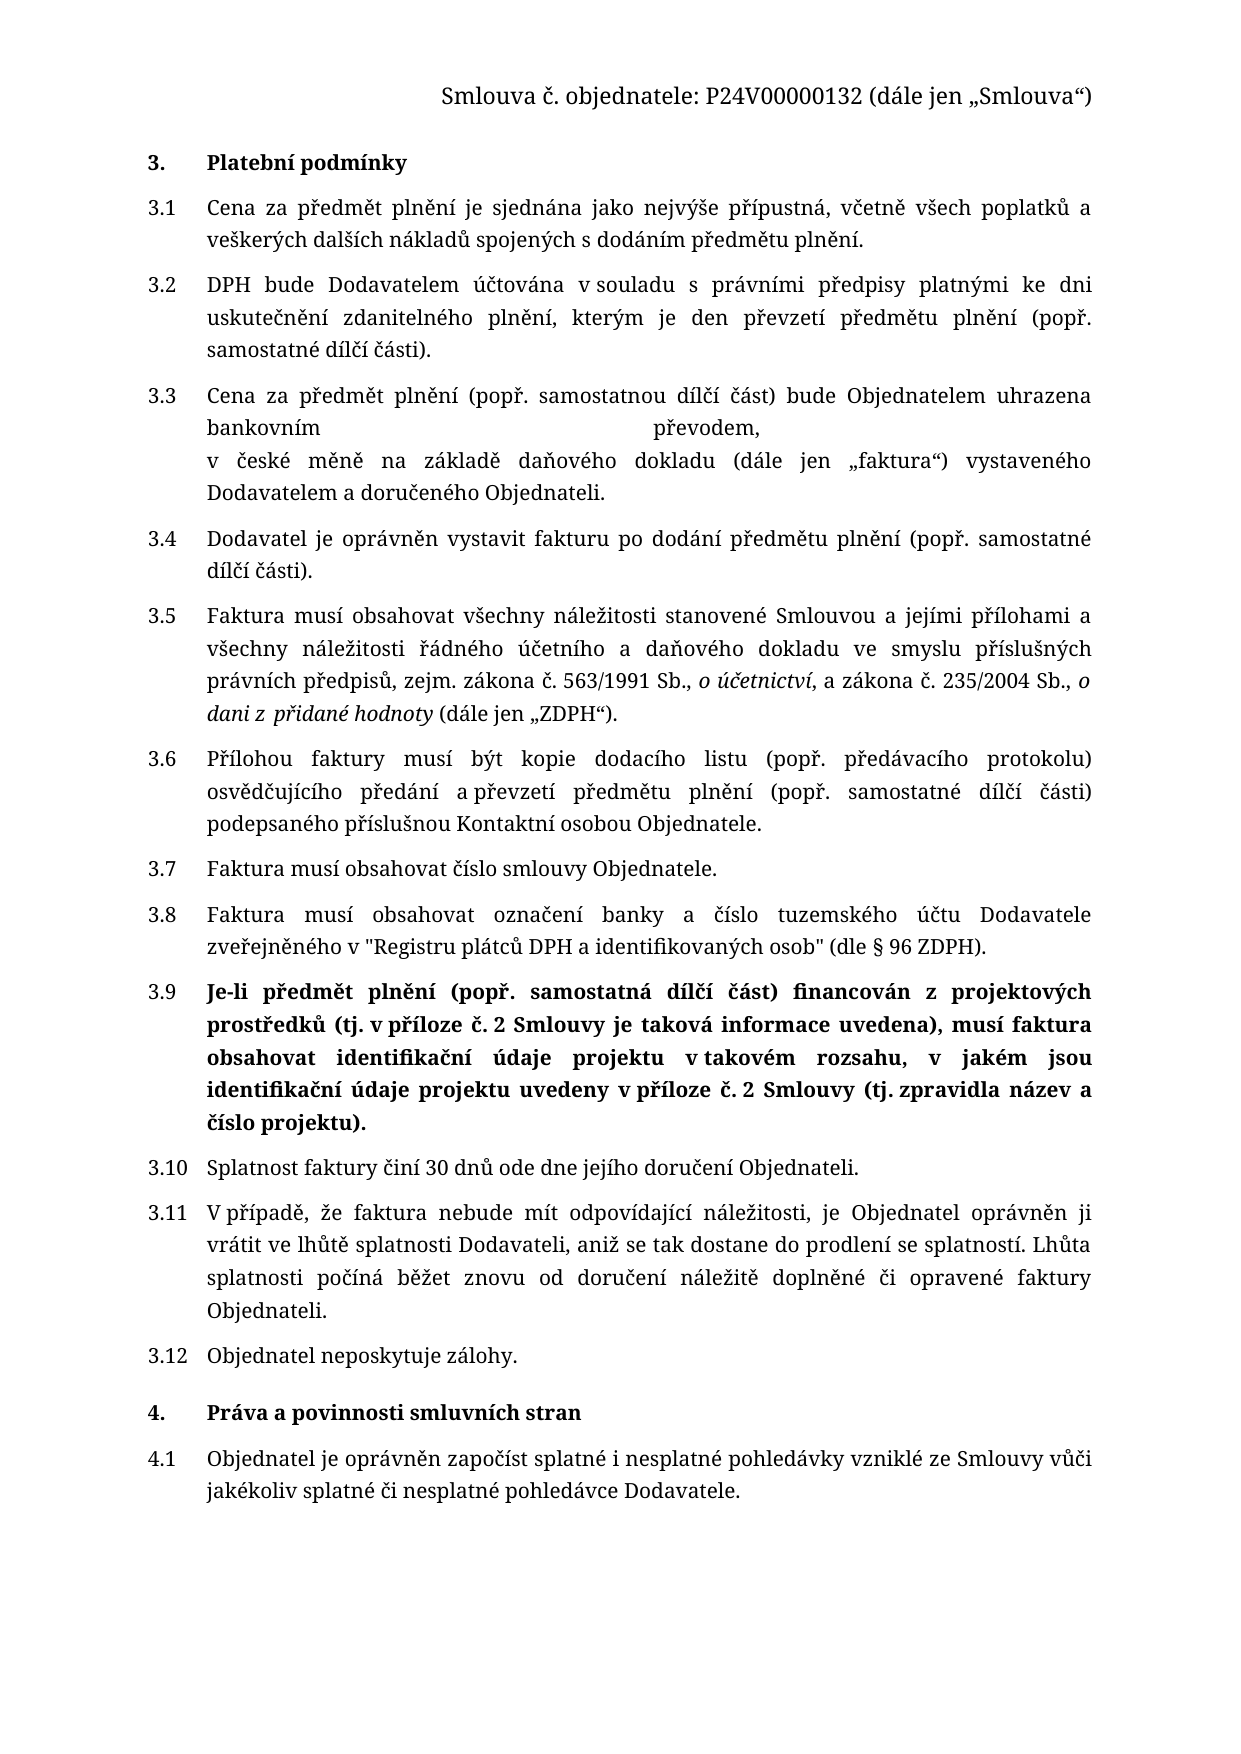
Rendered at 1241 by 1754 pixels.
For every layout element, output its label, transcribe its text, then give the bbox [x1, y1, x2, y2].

list Dodavatel je oprávněn vystavit fakturu po dodání předmětu plnění (popř. samostatné dílčí části). [148, 524, 1093, 585]
list Objednatel neposkytuje zálohy. [148, 1341, 1093, 1369]
list Platební podmínky [148, 148, 1093, 176]
list Cena za předmět plnění je sjednána jako nejvýše přípustná, včetně všech poplatků a veškerých dalších nákladů spojených s dodáním předmětu plnění. [148, 193, 1093, 254]
list Faktura musí obsahovat číslo smlouvy Objednatele. [148, 854, 1093, 883]
list Faktura musí obsahovat všechny náležitosti stanovené Smlouvou a jejími přílohami a všechny náležitosti řádného účetního a daňového dokladu ve smyslu příslušných právních předpisů, zejm. zákona č. 563/1991 Sb., o účetnictví, a zákona č. 235/2004 Sb., o dani z přidané hodnoty (dále jen „ZDPH“). [148, 601, 1093, 728]
list Práva a povinnosti smluvních stran [148, 1398, 1093, 1427]
list Přílohou faktury musí být kopie dodacího listu (popř. předávacího protokolu) osvědčujícího předání a převzetí předmětu plnění (popř. samostatné dílčí části) podepsaného příslušnou Kontaktní osobou Objednatele. [148, 744, 1093, 838]
list Faktura musí obsahovat označení banky a číslo tuzemského účtu Dodavatele zveřejněného v "Registru plátců DPH a identifikovaných osob" (dle § 96 ZDPH). [148, 900, 1093, 961]
list Je-li předmět plnění (popř. samostatná dílčí část) financován z projektových prostředků (tj. v příloze č. 2 Smlouvy je taková informace uvedena), musí faktura obsahovat identifikační údaje projektu v takovém rozsahu, v jakém jsou identifikační údaje projektu uvedeny v příloze č. 2 Smlouvy (tj. zpravidla název a číslo projektu). [148, 977, 1093, 1136]
list V případě, že faktura nebude mít odpovídající náležitosti, je Objednatel oprávněn ji vrátit ve lhůtě splatnosti Dodavateli, aniž se tak dostane do prodlení se splatností. Lhůta splatnosti počíná běžet znovu od doručení náležitě doplněné či opravené faktury Objednateli. [148, 1198, 1093, 1324]
list Splatnost faktury činí 30 dnů ode dne jejího doručení Objednateli. [148, 1153, 1093, 1181]
list Cena za předmět plnění (popř. samostatnou dílčí část) bude Objednatelem uhrazena bankovním převodem, v české měně na základě daňového dokladu (dále jen „faktura“) vystaveného Dodavatelem a doručeného Objednateli. [148, 381, 1093, 507]
list Objednatel je oprávněn započíst splatné i nesplatné pohledávky vzniklé ze Smlouvy vůči jakékoliv splatné či nesplatné pohledávce Dodavatele. [148, 1444, 1093, 1505]
list DPH bude Dodavatelem účtována v souladu s právními předpisy platnými ke dni uskutečnění zdanitelného plnění, kterým je den převzetí předmětu plnění (popř. samostatné dílčí části). [148, 270, 1093, 364]
